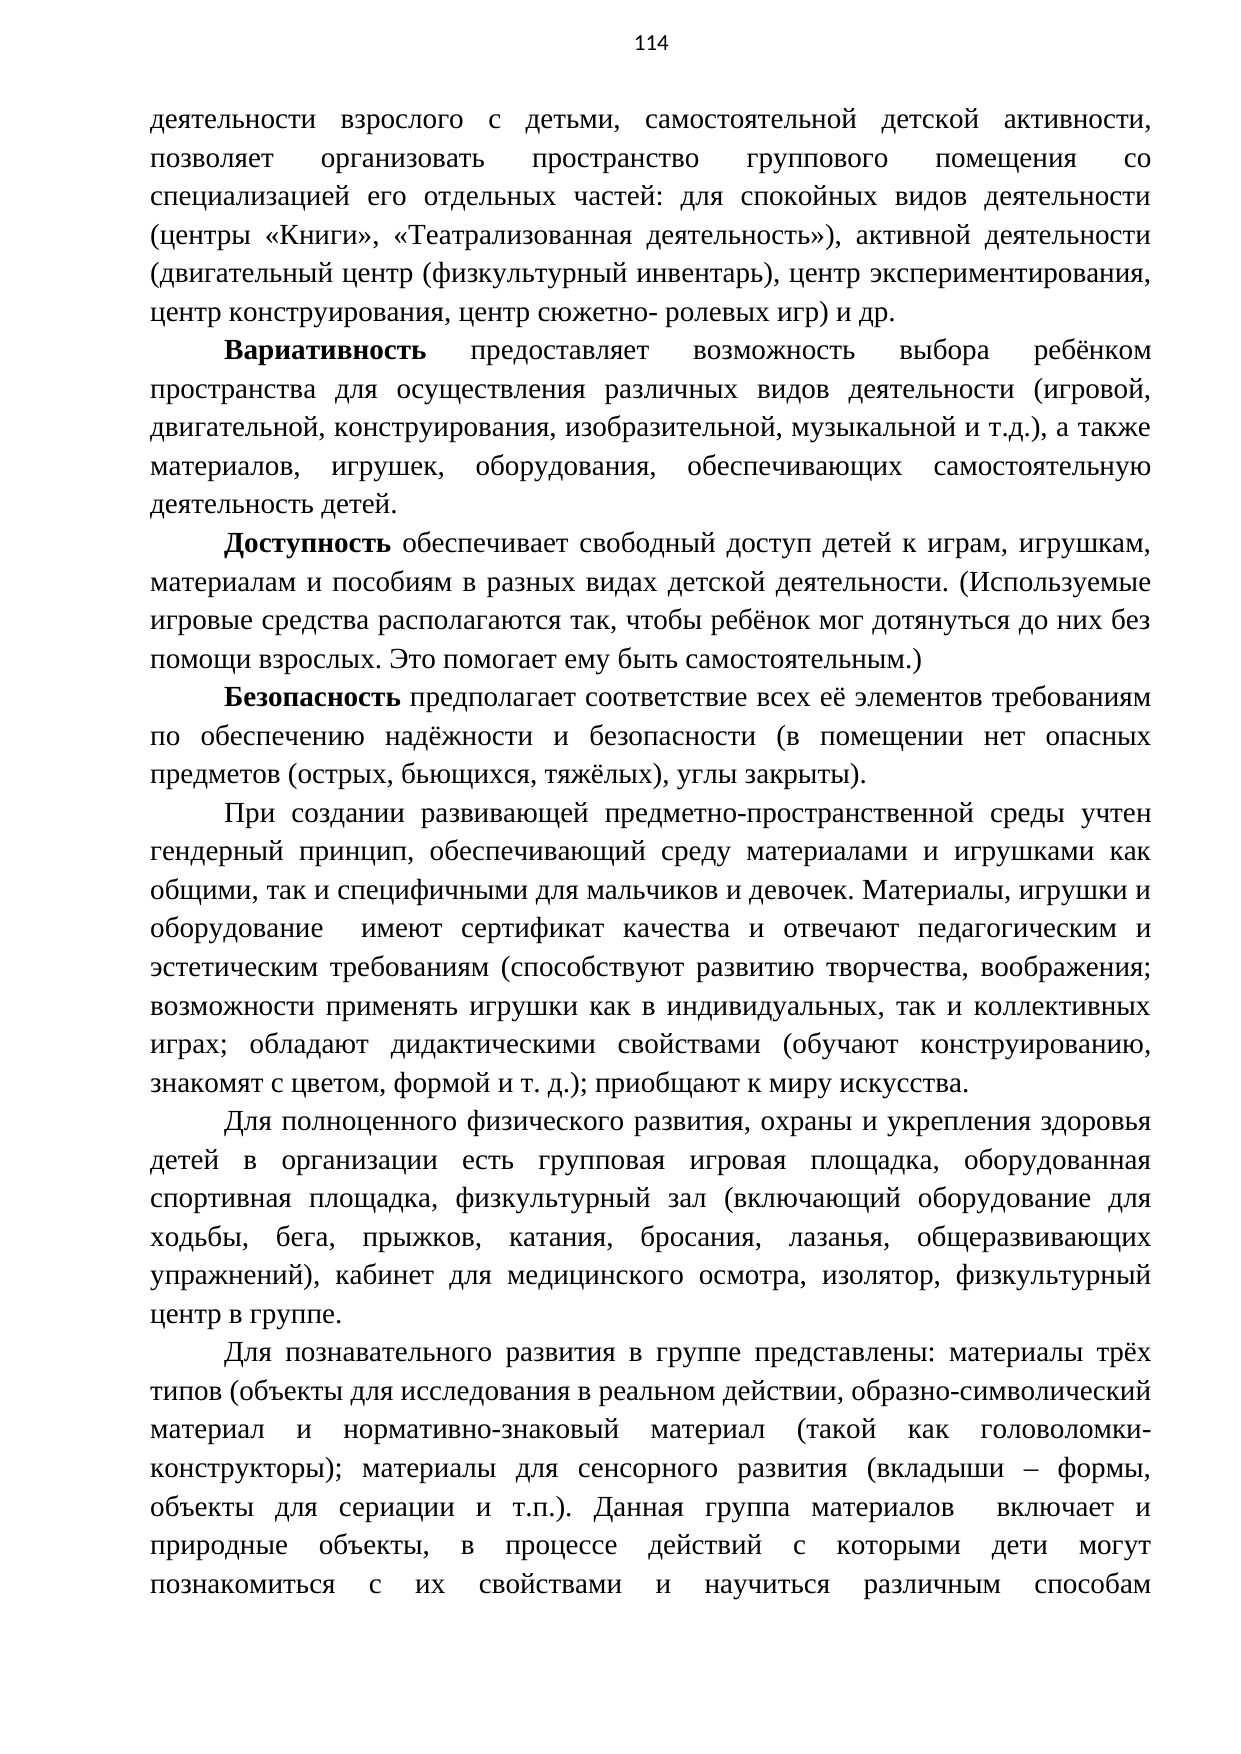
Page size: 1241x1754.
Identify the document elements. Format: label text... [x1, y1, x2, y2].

text При создании развивающей предметно-пространственной среды учтен гендерный принцип, обеспечивающий среду материалами и игрушками как общими, так и специфичными для мальчиков и девочек. Материалы, игрушки и оборудование имеют сертификат качества и отвечают педагогическим и эстетическим требованиям (способствуют развитию творчества, воображения; возможности применять игрушки как в индивидуальных, так и коллективных играх; обладают дидактическими свойствами (обучают конструированию, знакомят с цветом, формой и т. д.); приобщают к миру искусства. [150, 795, 1152, 1098]
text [150, 1334, 1152, 1599]
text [150, 101, 1152, 327]
text Для полноценного физического развития, охраны и укрепления здоровья детей в организации есть групповая игровая площадка, оборудованная спортивная площадка, физкультурный зал (включающий оборудование для ходьбы, бега, прыжков, катания, бросания, лазанья, общеразвивающих упражнений), кабинет для медицинского осмотра, изолятор, физкультурный центр в группе. [150, 1103, 1152, 1329]
text Доступность обеспечивает свободный доступ детей к играм, игрушкам, материалам и пособиям в разных видах детской деятельности. (Используемые игровые средства располагаются так, чтобы ребёнок мог дотянуться до них без помощи взрослых. Это помогает ему быть самостоятельным.) [150, 525, 1152, 674]
text Безопасность предполагает соответствие всех её элементов требованиям по обеспечению надёжности и безопасности (в помещении нет опасных предметов (острых, бьющихся, тяжёлых), углы закрыты). [150, 679, 1152, 790]
text Вариативность предоставляет возможность выбора ребёнком пространства для осуществления различных видов деятельности (игровой, двигательной, конструирования, изобразительной, музыкальной и т.д.), а также материалов, игрушек, оборудования, обеспечивающих самостоятельную деятельность детей. [150, 332, 1152, 520]
